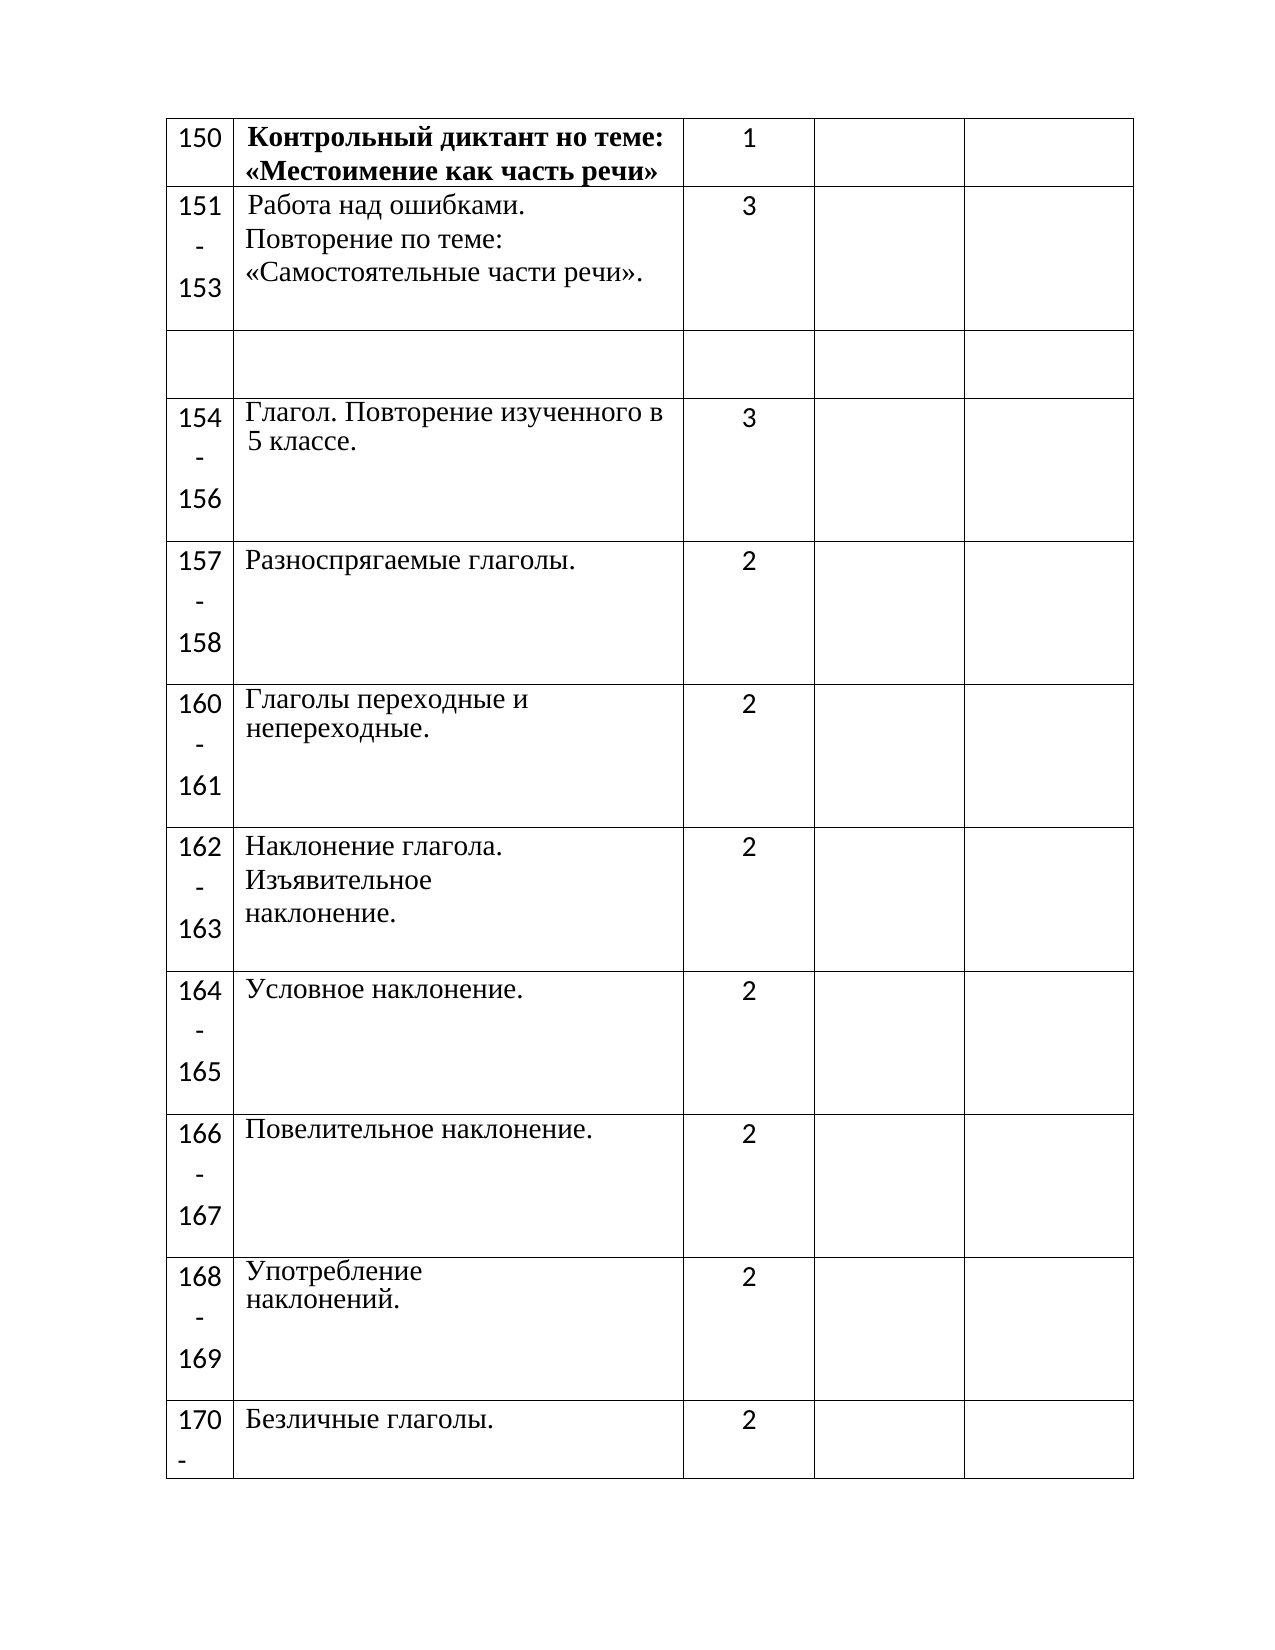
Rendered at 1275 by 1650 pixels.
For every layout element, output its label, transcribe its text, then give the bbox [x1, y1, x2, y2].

table_cell [965, 685, 1133, 827]
table_cell 170-171 [167, 1401, 233, 1478]
table_cell Разноспрягаемые глаголы. [234, 542, 683, 684]
table_cell [815, 1115, 964, 1257]
table_cell Контрольный диктант но теме: «Местоимение как часть речи» [234, 119, 683, 186]
table_cell 2 [684, 685, 814, 827]
table_cell 2 [684, 1401, 814, 1478]
table_cell [965, 1258, 1133, 1400]
table_cell [815, 399, 964, 541]
table_cell [815, 542, 964, 684]
table_cell 2 [684, 972, 814, 1114]
table_cell 2 [684, 828, 814, 971]
table_cell 1 [684, 119, 814, 186]
table_cell [815, 1258, 964, 1400]
table_cell Работа над ошибками. Повторение по теме: «Самостоятельные части речи». [234, 187, 683, 329]
table_cell 3 [684, 399, 814, 541]
table_cell Безличные глаголы. [234, 1401, 683, 1478]
table_cell [815, 972, 964, 1114]
table_cell 3 [684, 187, 814, 329]
table_cell 164-165 [167, 972, 233, 1114]
table_cell 2 [684, 1258, 814, 1400]
table_cell [965, 331, 1133, 398]
table_cell 2 [684, 1115, 814, 1257]
table_cell [965, 1401, 1133, 1478]
table_cell 166-167 [167, 1115, 233, 1257]
table_cell 160-161 [167, 685, 233, 827]
table_cell Употребление наклонений. [234, 1258, 683, 1400]
table_cell [684, 331, 814, 398]
table_cell 162-163 [167, 828, 233, 971]
table_cell Глаголы переходные и непереходные. [234, 685, 683, 827]
table_cell [815, 119, 964, 186]
table_cell [965, 399, 1133, 541]
table_cell [815, 1401, 964, 1478]
table_cell [815, 187, 964, 329]
table_cell [965, 1115, 1133, 1257]
table_cell 150 [167, 119, 233, 186]
table_cell [965, 542, 1133, 684]
table_cell 151-153 [167, 187, 233, 329]
table_cell [167, 331, 233, 398]
table_cell 154-156 [167, 399, 233, 541]
table_cell Условное наклонение. [234, 972, 683, 1114]
table_cell [234, 331, 683, 398]
table_cell [815, 828, 964, 971]
table_cell Глагол. Повторение изученного в 5 классе. [234, 399, 683, 541]
table_cell [815, 685, 964, 827]
table_cell Повелительное наклонение. [234, 1115, 683, 1257]
table_cell [815, 331, 964, 398]
table_cell 2 [684, 542, 814, 684]
table_cell 157-158 [167, 542, 233, 684]
table_cell [965, 187, 1133, 329]
table_cell 168-169 [167, 1258, 233, 1400]
table_cell [965, 119, 1133, 186]
table_cell [965, 972, 1133, 1114]
table_cell Наклонение глагола. Изъявительное наклонение. [234, 828, 683, 971]
table_cell [965, 828, 1133, 971]
